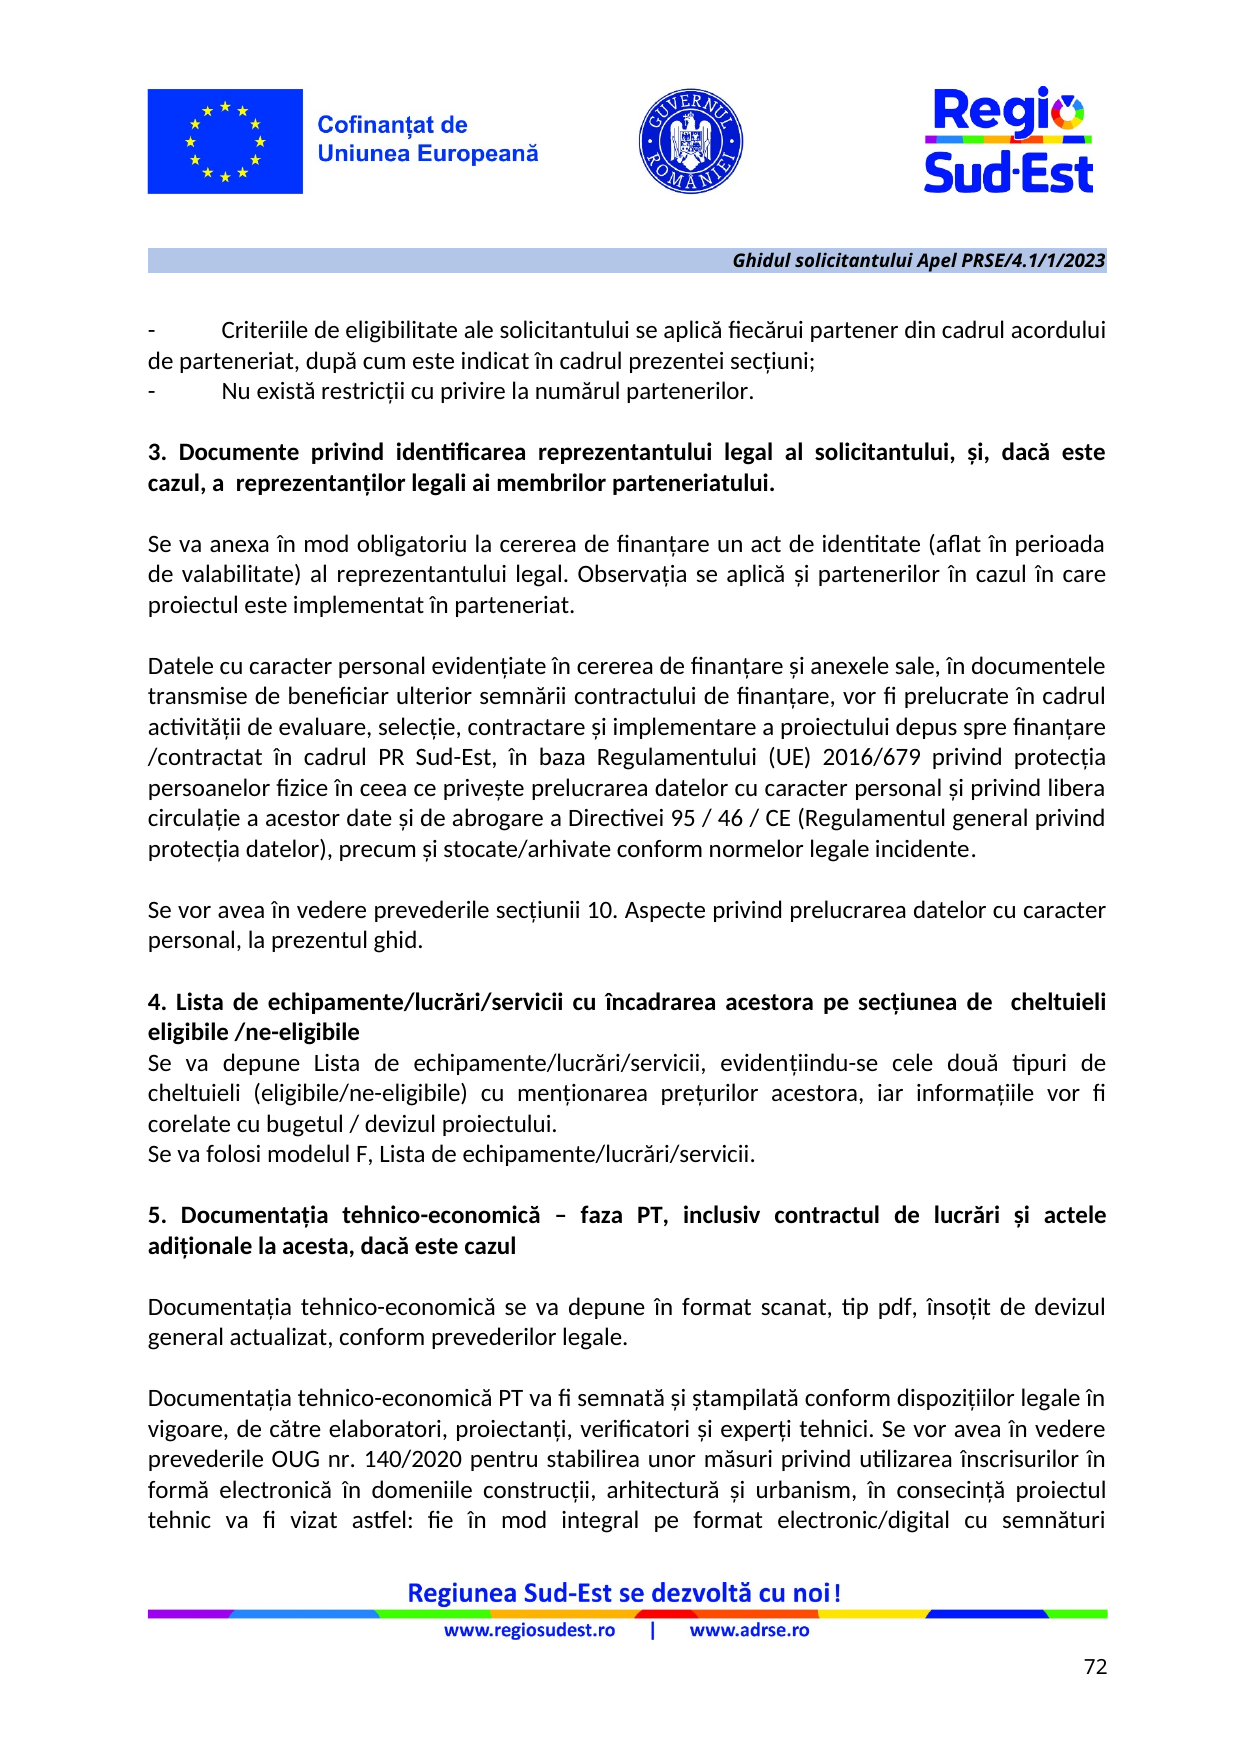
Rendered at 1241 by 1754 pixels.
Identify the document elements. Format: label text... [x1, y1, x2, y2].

text Datele cu caracter personal evidențiate în cererea de finanțare și anexele sale, în documentele transmise de beneficiar ulterior semnării contractului de finanțare, vor fi prelucrate în cadrul activității de evaluare, selecție, contractare și implementare a proiectului depus spre finanțare /contractat în cadrul PR Sud-Est, în baza Regulamentului (UE) 2016/679 privind protecția persoanelor fizice în ceea ce privește prelucrarea datelor cu caracter personal și privind libera circulație a acestor date și de abrogare a Directivei 95 / 46 / CE (Regulamentul general privind protecția datelor), precum și stocate/arhivate conform normelor legale incidente. [148, 650, 1107, 864]
text 3. Documente privind identificarea reprezentantului legal al solicitantului, și, dacă este cazul, a reprezentanților legali ai membrilor parteneriatului. [148, 436, 1107, 497]
text - Nu există restricții cu privire la numărul partenerilor. [148, 375, 1107, 406]
text - Criteriile de eligibilitate ale solicitantului se aplică fiecărui partener din cadrul acordului de parteneriat, după cum este indicat în cadrul prezentei secțiuni; [148, 314, 1107, 375]
text Documentația tehnico-economică se va depune în format scanat, tip pdf, însoțit de devizul general actualizat, conform prevederilor legale. [148, 1291, 1107, 1352]
picture [147, 1582, 1108, 1640]
list Se va anexa în mod obligatoriu la cererea de finanțare un act de identitate (aflat în perioada de valabilitate) al reprezentantului legal. Observația se aplică și partenerilor în cazul în care proiectul este implementat în parteneriat. [148, 528, 1107, 619]
text 5. Documentația tehnico-economică – faza PT, inclusiv contractul de lucrări și actele adiționale la acesta, dacă este cazul [148, 1199, 1107, 1260]
text 4. Lista de echipamente/lucrări/servicii cu încadrarea acestora pe secțiunea de cheltuieli eligibile /ne-eligibile [148, 986, 1107, 1047]
text Se va depune Lista de echipamente/lucrări/servicii, evidenţiindu-se cele două tipuri de cheltuieli (eligibile/ne-eligibile) cu menționarea prețurilor acestora, iar informațiile vor fi corelate cu bugetul / devizul proiectului. [148, 1047, 1107, 1138]
text Se va folosi modelul F, Lista de echipamente/lucrări/servicii. [148, 1138, 1107, 1169]
picture [147, 86, 1093, 195]
text Se vor avea în vedere prevederile secțiunii 10. Aspecte privind prelucrarea datelor cu caracter personal, la prezentul ghid. [148, 894, 1107, 955]
